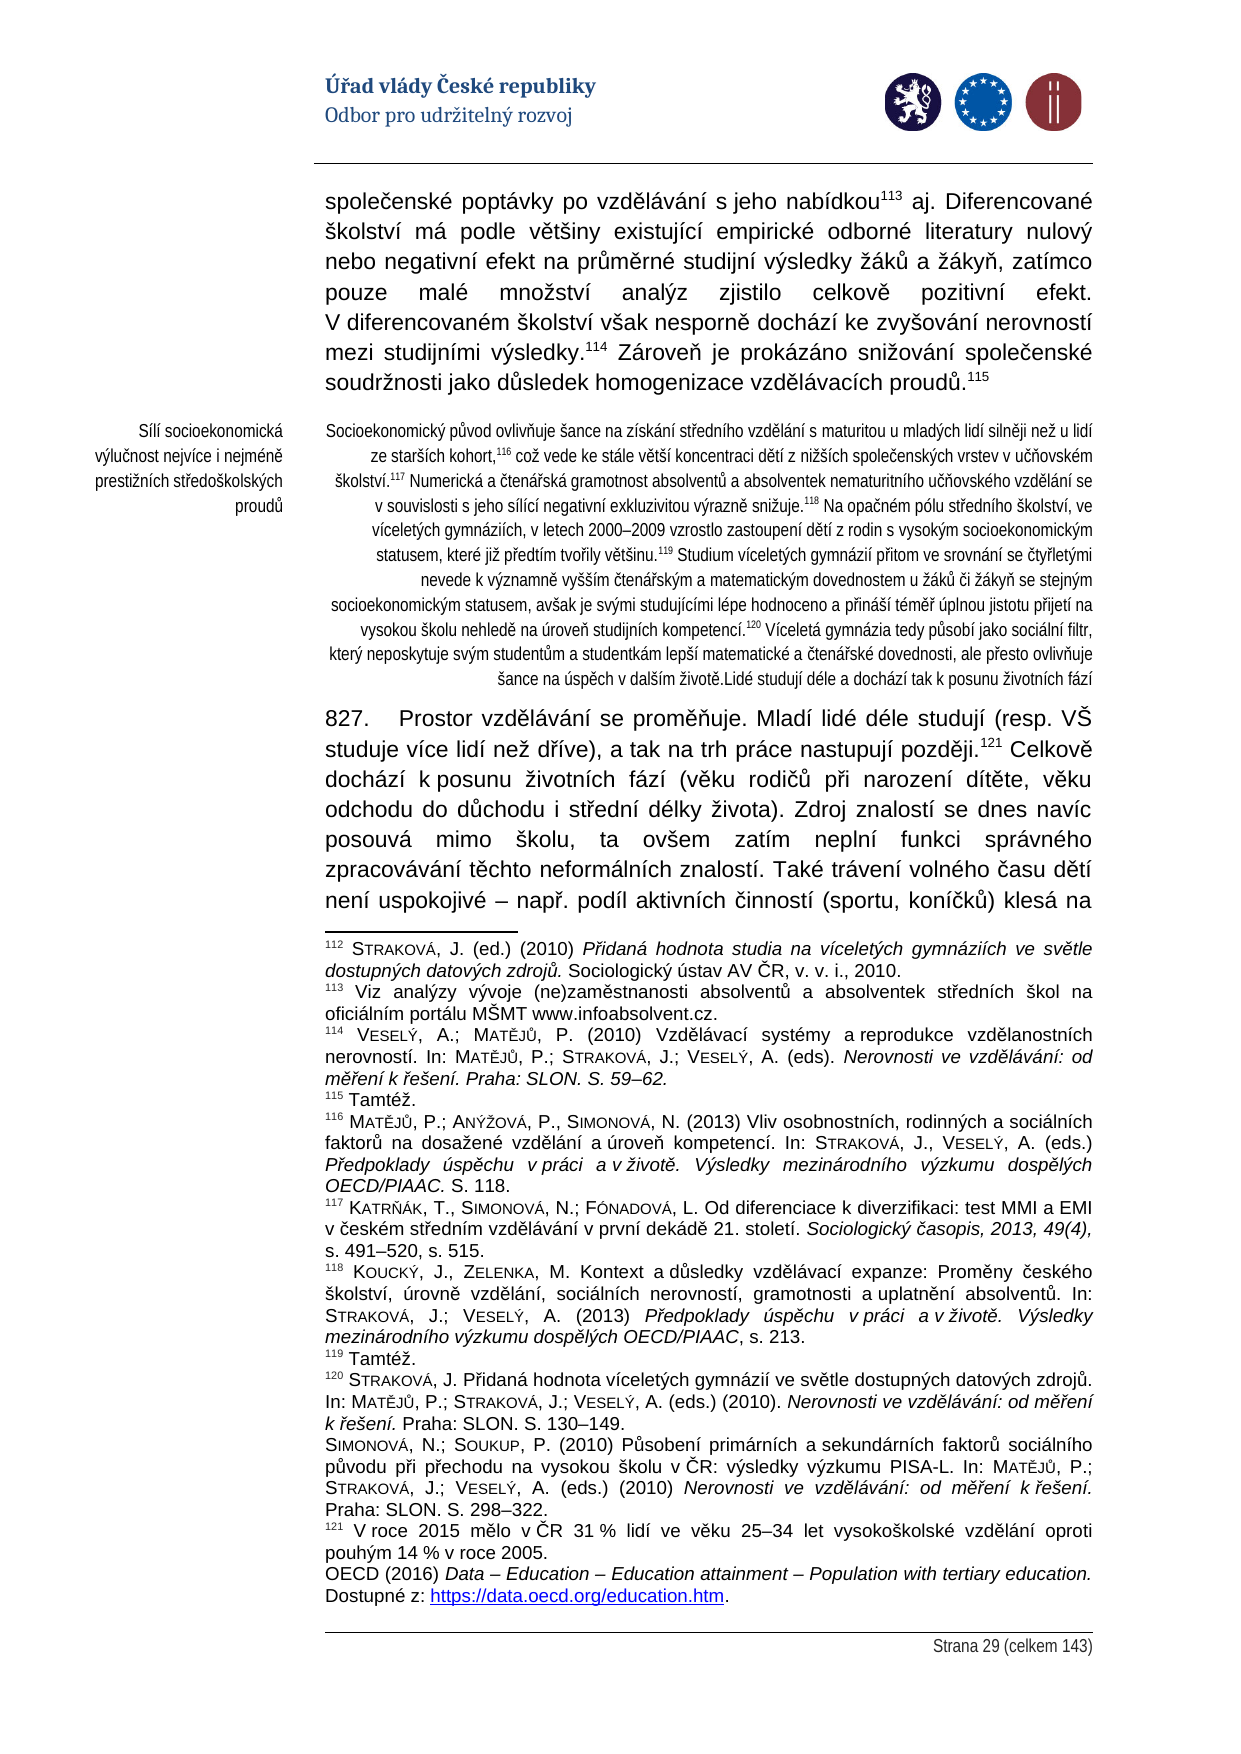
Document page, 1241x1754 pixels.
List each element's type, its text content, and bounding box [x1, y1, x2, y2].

text Společenské nerovnosti se projevují i ve vzdělávání. Výzkum PISA pořádaný OECD v roce 2012 prokázal silný vliv socioekonomického původu žáků a žákyň na jejich studijní výsledky ve vyspělých zemích, konkrétně také v ČR. Výzkum matematické, přírodovědné a čtenářské gramotnosti patnáctiletých žáků a žákyň pomocí vztahu mezi indexem ESCS (indexem sociálního, ekonomického a kulturního statusu) a jejich výsledky v jednotlivých gramotnostech určuje míru rovného přístupu ke vzdělání. ČR patří s 51 body k zemím s největším vlivem socioekonomického zázemí na vzdělávací výsledky žáků a žákyň. Hodnota průměru zemí OECD je 39 bodů, přičemž role socioekonomického zázemí od roku 2003 posílila. Konzistentně s tím je v ČR velmi nízká vzdělanostní mobilita: Pouze necelých 20 % lidí ve věku 25–44 let s oběma rodiči se středním vzděláním či s absolvovaným tzv. pomaturitním studiem (upper secondary or post-secondary non-tertiary education – ISCED 2011 3-4) mělo vysoké (tj. vyšší odborné, vysokoškolské bakalářské, magisterské; tertiary education – ISCED 2011 6-8) vzdělání, zatímco v OECD se takto měřená mobilita týkala více než 40 % lidí. Zpráva Evropské komise také upozorňuje na vliv socioekonomických nerovností. Dále identifikuje další strukturální problémy českého systému vzdělávání, k nimž patří stárnutí učitelů a učitelek a nedostatečná prestiž učitelské profese (daná mj. nízkými platy), nízká kvalita jejich přípravy, příliš raná vnější diferenciace vzdělávacích cest, zvyšující se nesoulad společenské poptávky po vzdělávání s jeho nabídkou aj. Diferencované školství má podle většiny existující empirické odborné literatury nulový nebo negativní efekt na průměrné studijní výsledky žáků a žákyň, zatímco pouze malé množství analýz zjistilo celkově pozitivní efekt. V diferencovaném školství však nesporně dochází ke zvyšování nerovností mezi studijními výsledky. Zároveň je prokázáno snižování společenské soudržnosti jako důsledek homogenizace vzdělávacích proudů. [325, 188, 1093, 395]
text Sílí socioekonomická výlučnost nejvíce i nejméně prestižních středoškolských proudů [82, 420, 283, 516]
picture [885, 73, 1082, 131]
text Lidé studují déle a dochází tak k posunu životních fází [325, 420, 1093, 689]
text Prostor vzdělávání se proměňuje. Mladí lidé déle studují (resp. VŠ studuje více lidí než dříve), a tak na trh práce nastupují později. Celkově dochází k posunu životních fází (věku rodičů při narození dítěte, věku odchodu do důchodu i střední délky života). Zdroj znalostí se dnes navíc posouvá mimo školu, ta ovšem zatím neplní funkci správného zpracovávání těchto neformálních znalostí. Také trávení volného času dětí není uspokojivé – např. podíl aktivních činností (sportu, koníčků) klesá na úkor surfování na internetu; málo času také děti tráví venku v přírodě, a to přes prokázané pozitivní účinky této činnosti na mentální i fyzický rozvoj dítěte. Vzdělávací systém na to není připraven, neboť mnohé specializované druhy středního školství jsou tradičně nastaveny jako konečný stupeň vzdělání, což výrazně snižuje šance jejich absolventů a absolventek na uplatnění (míra nezaměstnanosti u osob se středním vzděláním bez maturity je trvale významně vyšší než u lidí s maturitním vzděláním a mnohem výrazněji vyšší než u lidí s vysokoškolským vzděláním). Původně totiž absolventi a absolventky SŠ okamžitě nastupovali na trh práce; tato ambice je ovšem v době digitalizace již nemožná. Existuje robustní evidence, že užší odborné vzdělání sice zvyšuje šance na uplatnění v mládí, nicméně všeobecné vzdělání napomáhá k setrvání na trhu práce ve vyšším věku, neboť poskytuje více kompetencí potřebných k přizpůsobení se změnám prostředí. (Tento vztah je nezávislý na věku, úrovni vzdělání, fyzické náročnosti práce a řadě dalších kontrolovaných faktorů.) [325, 705, 1093, 913]
